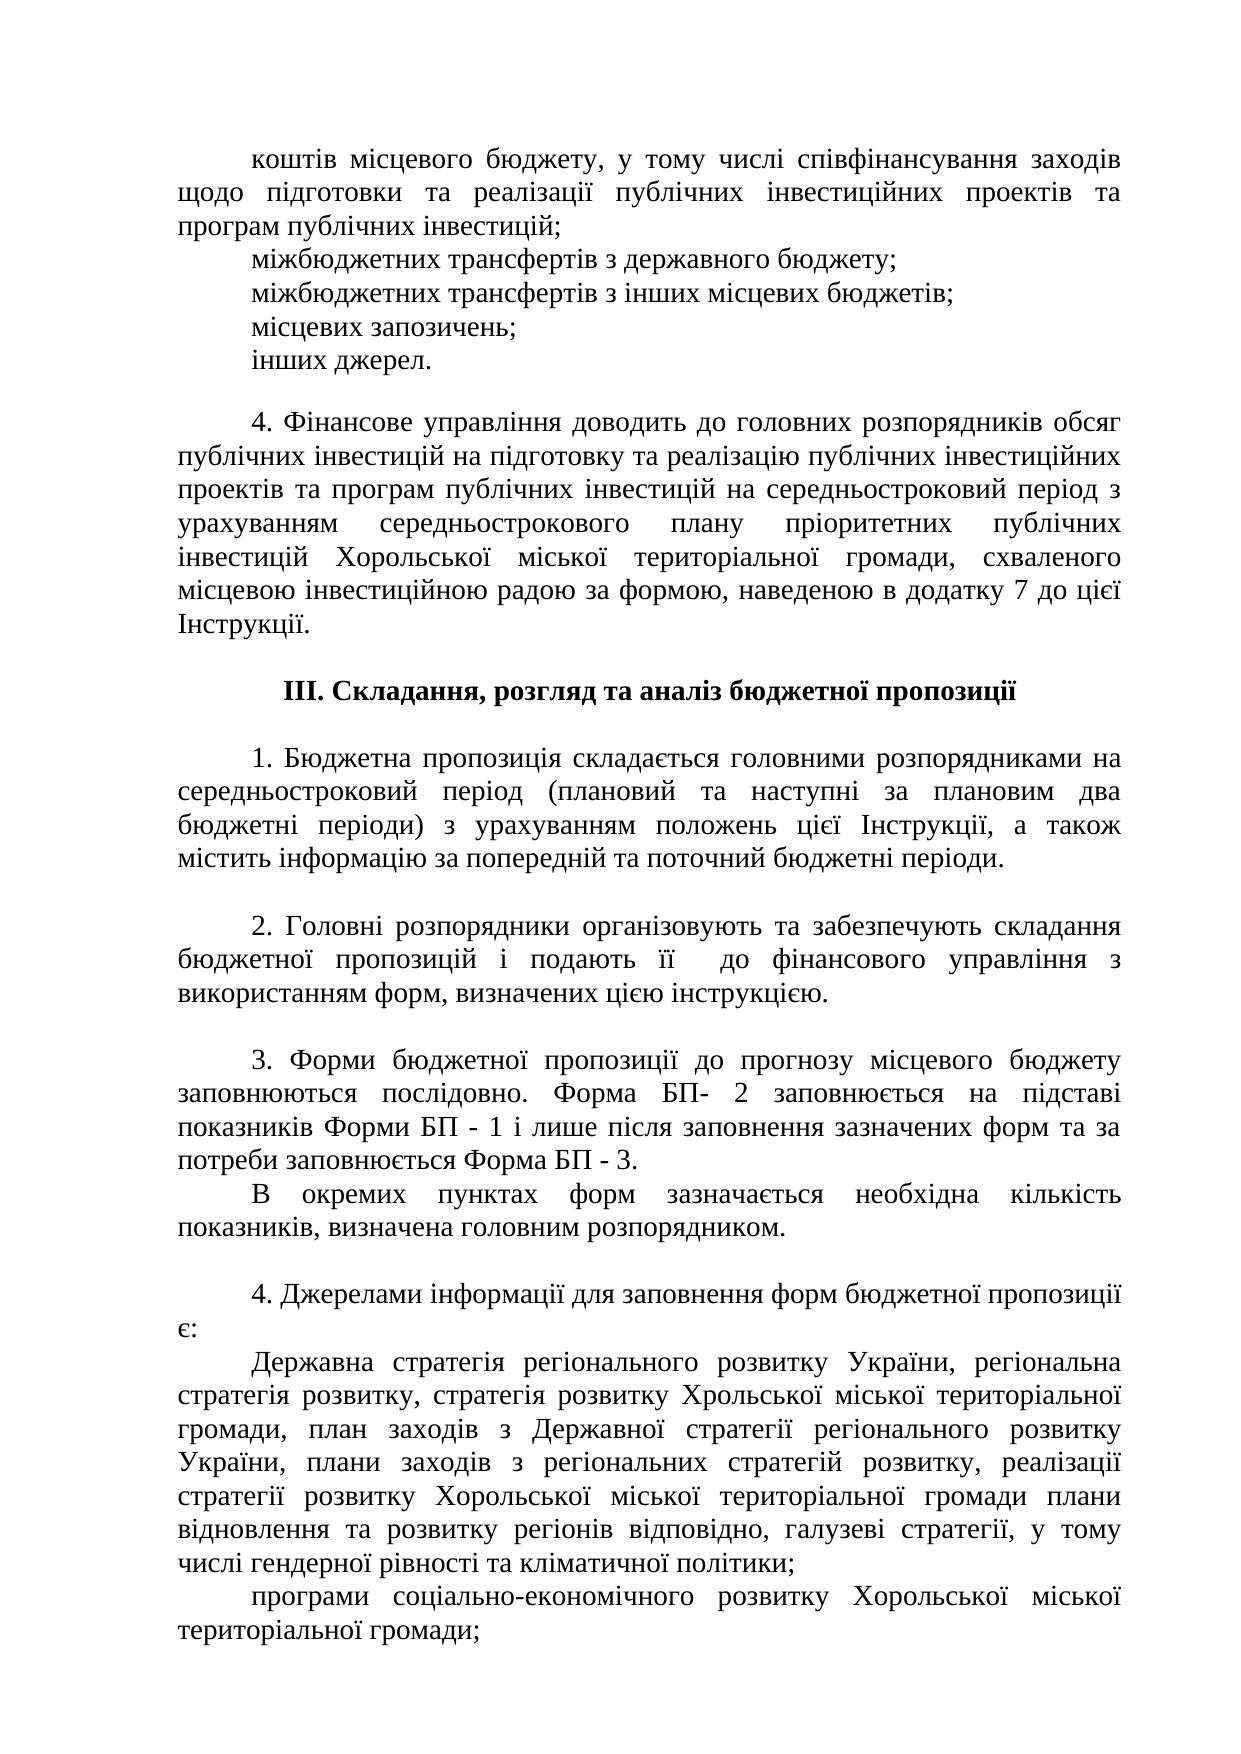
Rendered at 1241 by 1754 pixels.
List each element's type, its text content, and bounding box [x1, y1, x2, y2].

text 2. Головні розпорядники організовують та забезпечують складання бюджетної пропозицій і подають її до фінансового управління з використанням форм, визначених цією інструкцією. [177, 908, 1122, 1008]
text місцевих запозичень; [177, 309, 1122, 342]
text 4. Джерелами інформації для заповнення форм бюджетної пропозиції є: [177, 1277, 1122, 1344]
text 3. Форми бюджетної пропозиції до прогнозу місцевого бюджету заповнюються послідовно. Форма БП- 2 заповнюється на підставі показників Форми БП - 1 і лише після заповнення зазначених форм та за потреби заповнюється Форма БП - 3. [177, 1042, 1122, 1176]
text Державна стратегія регіонального розвитку України, регіональна стратегія розвитку, стратегія розвитку Хрольської міської територіальної громади, план заходів з Державної стратегії регіонального розвитку України, плани заходів з регіональних стратегій розвитку, реалізації стратегії розвитку Хорольської міської територіальної громади плани відновлення та розвитку регіонів відповідно, галузеві стратегії, у тому числі гендерної рівності та кліматичної політики; [177, 1344, 1122, 1578]
text міжбюджетних трансфертів з інших місцевих бюджетів; [177, 275, 1122, 309]
text програми соціально-економічного розвитку Хорольської міської територіальної громади; [177, 1578, 1122, 1646]
text інших джерел. [177, 342, 1122, 376]
text 4. Фінансове управління доводить до головних розпорядників обсяг публічних інвестицій на підготовку та реалізацію публічних інвестиційних проектів та програм публічних інвестицій на середньостроковий період з урахуванням середньострокового плану пріоритетних публічних інвестицій Хорольської міської територіальної громади, схваленого місцевою інвестиційною радою за формою, наведеною в додатку 7 до цієї Інструкції. [177, 404, 1122, 639]
text В окремих пунктах форм зазначається необхідна кількість показників, визначена головним розпорядником. [177, 1176, 1122, 1243]
text міжбюджетних трансфертів з державного бюджету; [177, 242, 1122, 275]
text ІІІ. Складання, розгляд та аналіз бюджетної пропозиції [177, 673, 1122, 706]
text коштів місцевого бюджету, у тому числі співфінансування заходів щодо підготовки та реалізації публічних інвестиційних проектів та програм публічних інвестицій; [177, 141, 1122, 242]
text 1. Бюджетна пропозиція складається головними розпорядниками на середньостроковий період (плановий та наступні за плановим два бюджетні періоди) з урахуванням положень цієї Інструкції, а також містить інформацію за попередній та поточний бюджетні періоди. [177, 740, 1122, 874]
